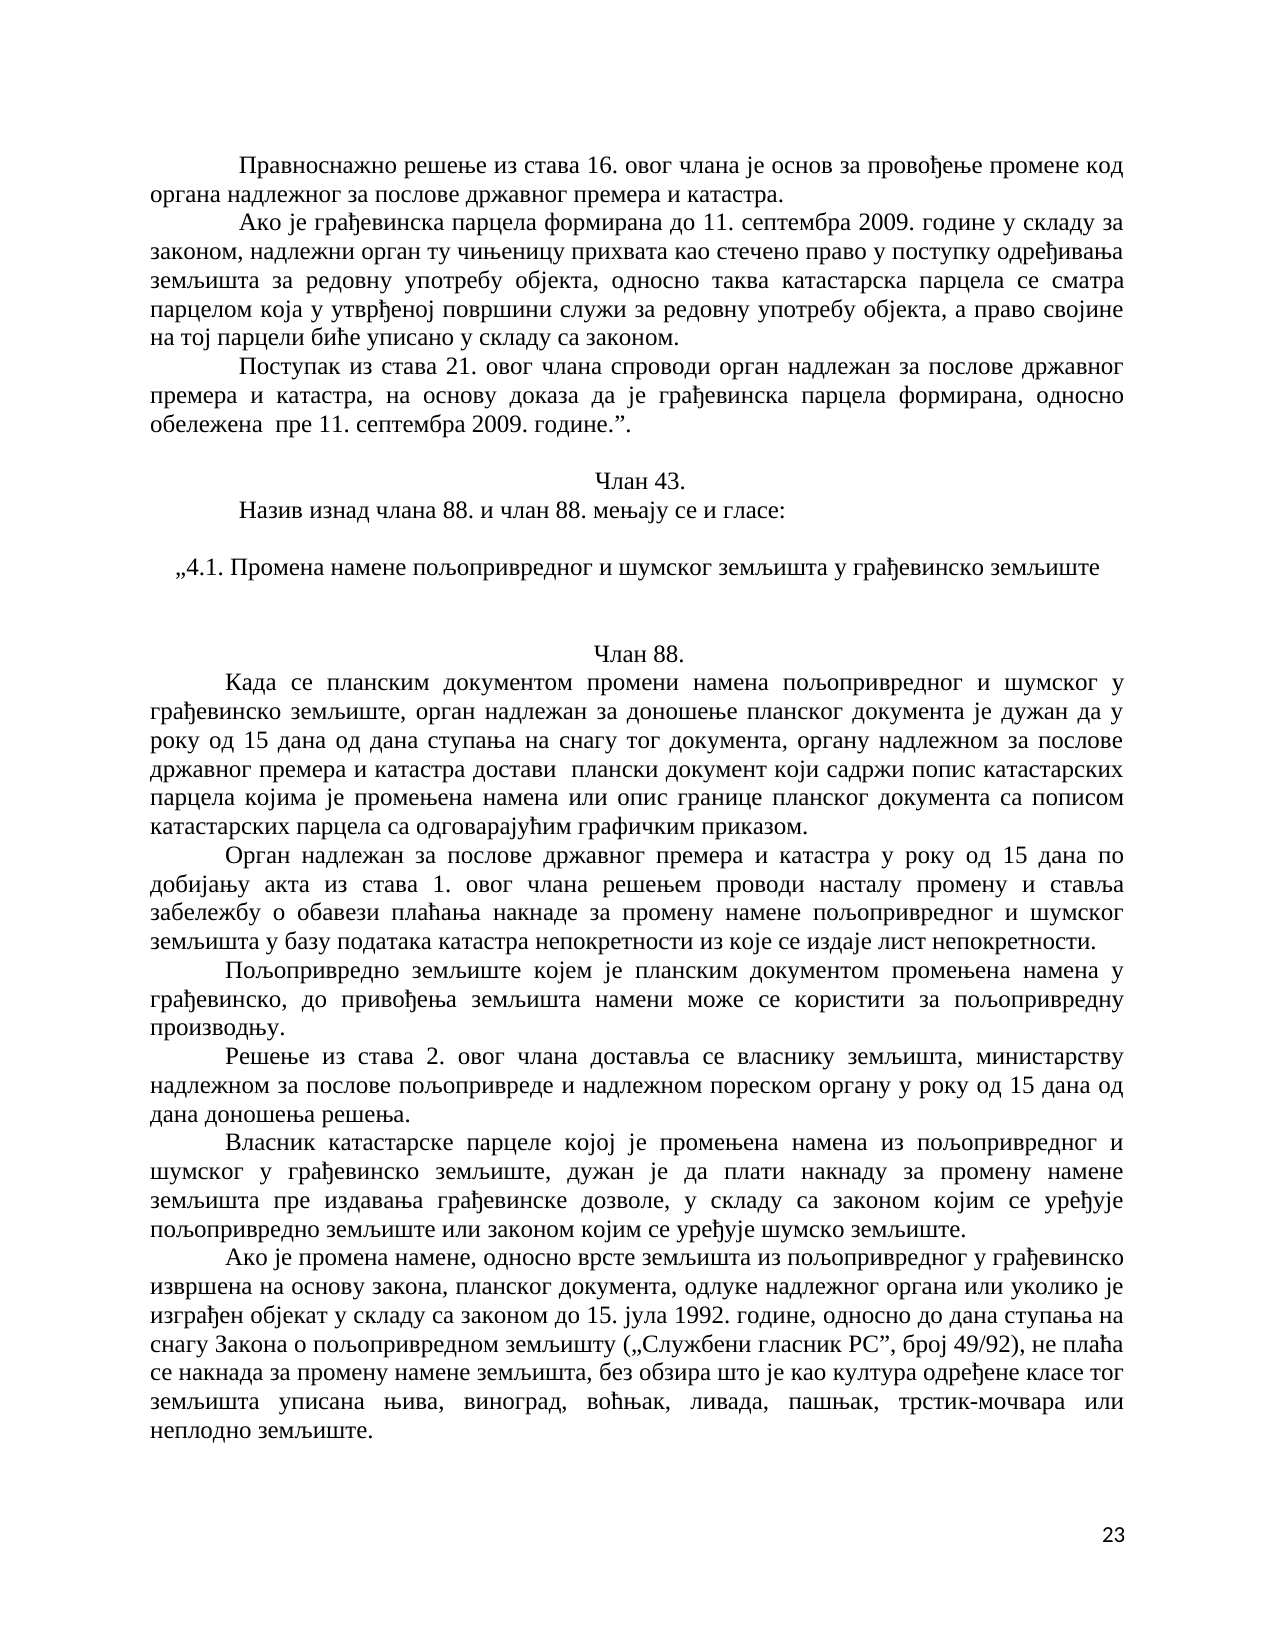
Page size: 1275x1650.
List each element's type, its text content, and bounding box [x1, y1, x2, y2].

text Пољопривредно земљиште којем је планским документом промењена намена у грађевинско, до привођења земљишта намени може се користити за пољопривредну производњу. [150, 955, 1125, 1041]
text Поступак из става 21. овог члана спроводи орган надлежан за послове државног премера и катастра, на основу доказа да је грађевинска парцела формирана, односно обележена пре 11. септембра 2009. године.”. [150, 351, 1125, 437]
text Када се планским документом промени намена пољопривредног и шумског у грађевинско земљиште, орган надлежан за доношење планског документа је дужан да у року од 15 дана од дана ступања на снагу тог документа, органу надлежном за послове државног премера и катастра достави плански документ који садржи попис катастарских парцела којима је промењена намена или опис границе планског документа са пописом катастарских парцела са одговарајућим графичким приказом. [150, 667, 1125, 840]
text Решење из става 2. овог члана доставља се власнику земљишта, министарству надлежном за послове пољопривреде и надлежном пореском органу у року од 15 дана од дана доношења решења. [150, 1041, 1125, 1127]
text Власник катастарске парцеле којој је промењена намена из пољопривредног и шумског у грађевинско земљиште, дужан је да плати накнаду за промену намене земљишта пре издавања грађевинске дозволе, у складу са законом којим се уређује пољопривредно земљиште или законом којим се уређује шумско земљиште. [150, 1127, 1125, 1242]
text Назив изнад члана 88. и члан 88. мењају се и гласе: [150, 495, 1125, 524]
text Члан 88. [150, 639, 1125, 667]
text Члан 43. [150, 466, 1125, 495]
text Ако је грађевинска парцела формирана до 11. септембра 2009. године у складу за законом, надлежни орган ту чињеницу прихвата као стечено право у поступку одређивања земљишта за редовну употребу објекта, односно таква катастарска парцела се сматра парцелом која у утврђеној површини служи за редовну употребу објекта, а право својине на тој парцели биће уписано у складу са законом. [150, 207, 1125, 351]
text „4.1. Промена намене пољопривредног и шумског земљишта у грађевинско земљиште [150, 552, 1125, 581]
text Правноснажно решење из става 16. овог члана је основ за провођење промене код органа надлежног за послове државног премера и катастра. [150, 150, 1125, 207]
text Орган надлежан за послове државног премера и катастра у року од 15 дана по добијању акта из става 1. овог члана решењем проводи насталу промену и ставља забележбу о обавези плаћања накнаде за промену намене пољопривредног и шумског земљишта у базу података катастра непокретности из које се издаје лист непокретности. [150, 840, 1125, 955]
text Ако је промена намене, односно врсте земљишта из пољопривредног у грађевинско извршена на основу закона, планског документа, одлуке надлежног органа или уколико је изграђен објекат у складу са законом до 15. јула 1992. године, односно до дана ступања на снагу Закона о пољопривредном земљишту („Службени гласник РС”, број 49/92), не плаћа се накнада за промену намене земљишта, без обзира што је као култура одређене класе тог земљишта уписана њива, виноград, воћњак, ливада, пашњак, трстик-мочвара или неплодно земљиште. [150, 1242, 1125, 1444]
